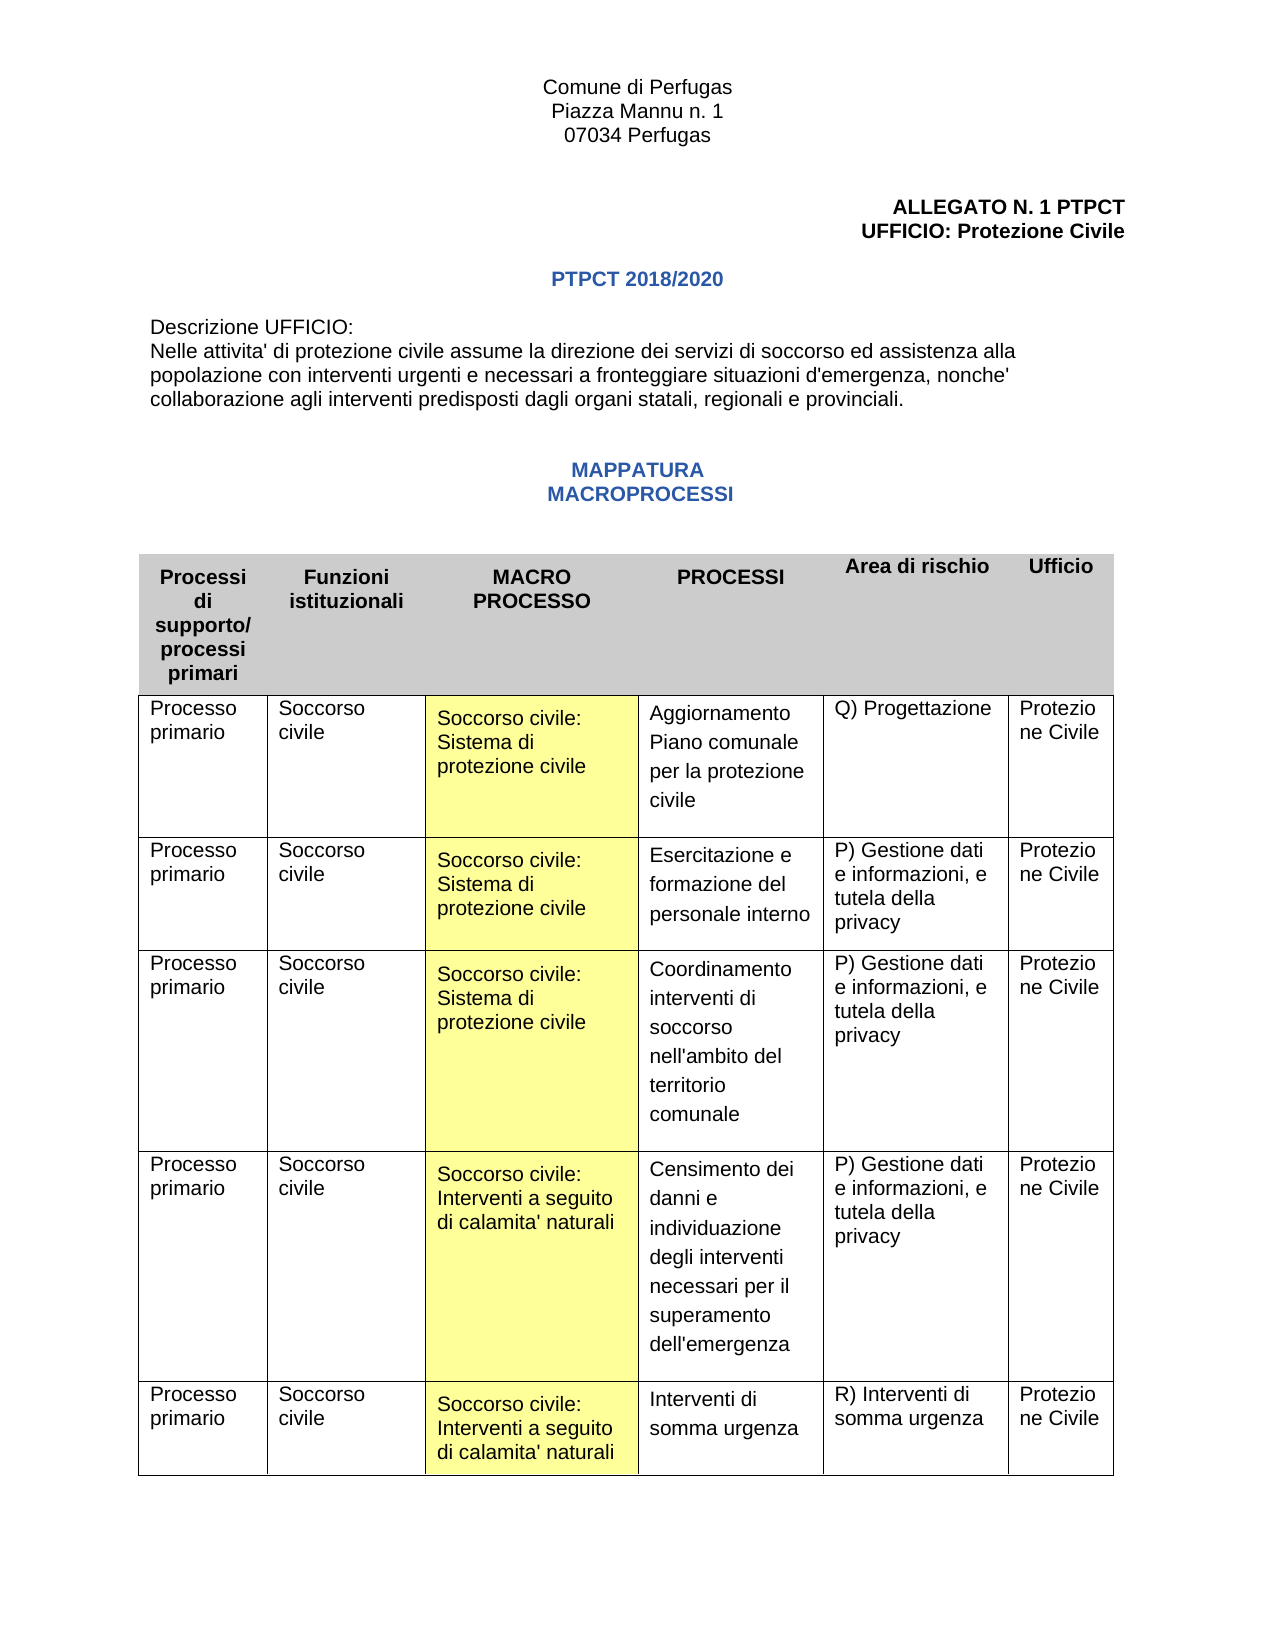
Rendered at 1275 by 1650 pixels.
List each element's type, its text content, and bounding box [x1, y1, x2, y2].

text ALLEGATO N. 1 PTPCT [150, 195, 1125, 219]
table_cell Processo primario [139, 696, 267, 837]
table_cell Esercitazione e formazione del personale interno [639, 838, 823, 950]
table_cell Aggiornamento Piano comunale per la protezione civile [639, 696, 823, 837]
table_cell Soccorso civile: Sistema di protezione civile [426, 696, 638, 837]
table_cell Soccorso civile [268, 1152, 425, 1381]
table_header Area di rischio [823, 554, 1008, 695]
table_cell Soccorso civile: Sistema di protezione civile [426, 838, 638, 950]
table_cell P) Gestione dati e informazioni, e tutela della privacy [824, 1152, 1008, 1381]
text PTPCT 2018/2020 [150, 267, 1125, 291]
table_cell Coordinamento interventi di soccorso nell'ambito del territorio comunale [639, 951, 823, 1151]
table_cell Protezione Civile [1009, 696, 1113, 837]
table_cell Protezione Civile [1009, 1152, 1113, 1381]
table_cell Censimento dei danni e individuazione degli interventi necessari per il superamento dell'emergenza [639, 1152, 823, 1381]
table_cell Soccorso civile [268, 838, 425, 950]
table_cell Interventi di somma urgenza [639, 1382, 823, 1474]
table_header MACRO PROCESSO [426, 554, 638, 695]
table_cell Protezione Civile [1009, 1382, 1113, 1474]
table_cell Processo primario [139, 1152, 267, 1381]
table_cell Soccorso civile [268, 1382, 425, 1474]
table_cell P) Gestione dati e informazioni, e tutela della privacy [824, 951, 1008, 1151]
table_cell Processo primario [139, 1382, 267, 1474]
table_cell Soccorso civile: Interventi a seguito di calamita' naturali [426, 1152, 638, 1381]
text UFFICIO: Protezione Civile [150, 219, 1125, 243]
table_cell Soccorso civile [268, 951, 425, 1151]
text Descrizione UFFICIO: [150, 314, 1125, 338]
text MAPPATURA [150, 458, 1125, 482]
text 07034 Perfugas [150, 123, 1125, 147]
table_cell Protezione Civile [1009, 838, 1113, 950]
table_cell Q) Progettazione [824, 696, 1008, 837]
table_cell Soccorso civile [268, 696, 425, 837]
text MACROPROCESSI [150, 482, 1125, 506]
table_cell Processo primario [139, 838, 267, 950]
table_header Ufficio [1008, 554, 1114, 695]
text Piazza Mannu n. 1 [150, 99, 1125, 123]
table_cell Soccorso civile: Sistema di protezione civile [426, 951, 638, 1151]
table_cell Protezione Civile [1009, 951, 1113, 1151]
table_cell R) Interventi di somma urgenza [824, 1382, 1008, 1474]
table_header Processi di supporto/processi primari [139, 554, 267, 695]
table_header Funzioni istituzionali [267, 554, 426, 695]
table_cell P) Gestione dati e informazioni, e tutela della privacy [824, 838, 1008, 950]
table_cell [426, 1382, 638, 1474]
table_cell Processo primario [139, 951, 267, 1151]
table_header PROCESSI [638, 554, 823, 695]
text Nelle attivita' di protezione civile assume la direzione dei servizi di soccorso ed assistenza alla popolazione con interventi urgenti e necessari a fronteggiare situazioni d'emergenza, nonche' collaborazione agli interventi predisposti dagli organi statali, regionali e provinciali. [150, 338, 1125, 410]
text Comune di Perfugas [150, 75, 1125, 99]
